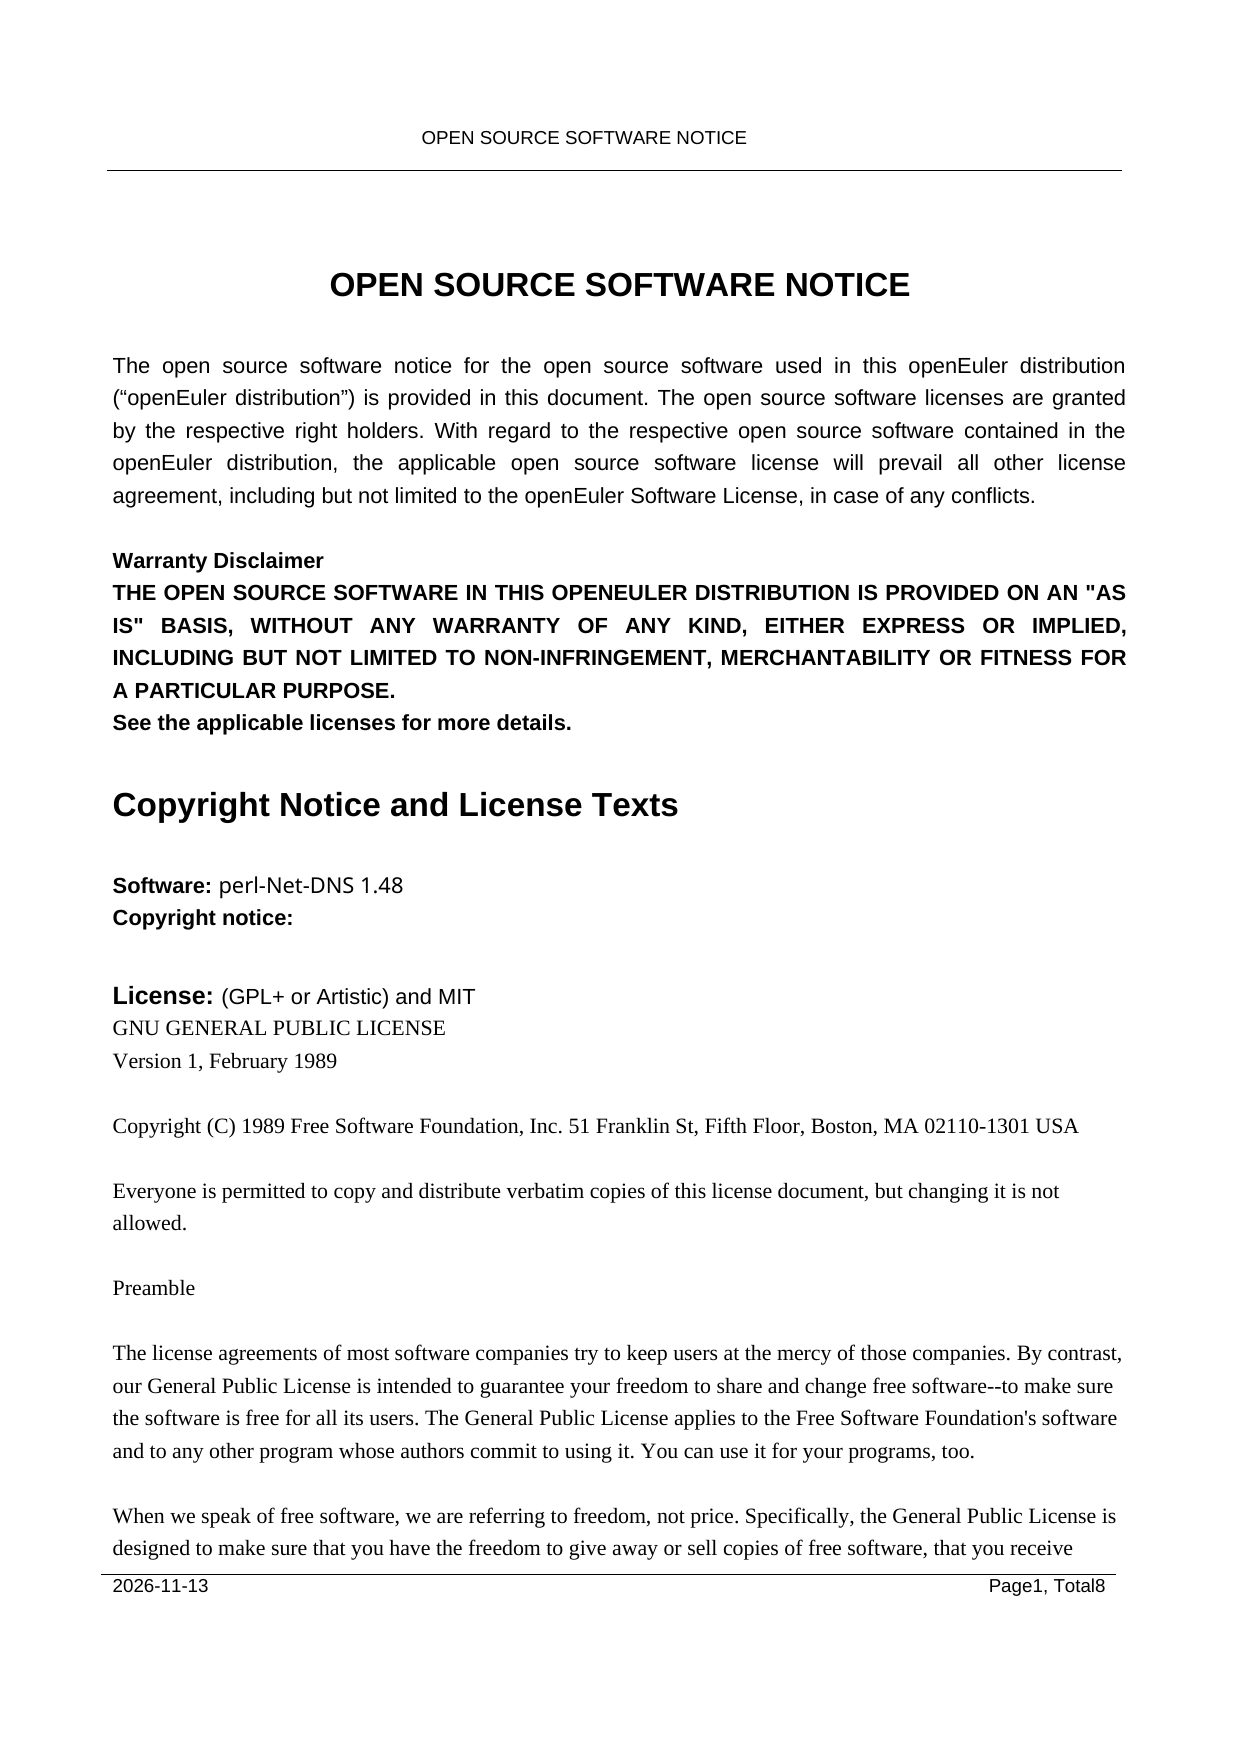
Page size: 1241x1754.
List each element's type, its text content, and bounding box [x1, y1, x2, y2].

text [112, 1012, 1128, 1564]
text Copyright notice: [112, 901, 1128, 934]
title Software: perl-Net-DNS 1.48 [112, 869, 1128, 901]
text Warranty Disclaimer [112, 544, 1128, 576]
text THE OPEN SOURCE SOFTWARE IN THIS OPENEULER DISTRIBUTION IS PROVIDED ON AN "AS IS" BASIS, WITHOUT ANY WARRANTY OF ANY KIND, EITHER EXPRESS OR IMPLIED, INCLUDING BUT NOT LIMITED TO NON-INFRINGEMENT, MERCHANTABILITY OR FITNESS FOR A PARTICULAR PURPOSE. See the applicable licenses for more details. [112, 576, 1128, 739]
text License: (GPL+ or Artistic) and MIT [112, 979, 1128, 1012]
text Copyright Notice and License Texts [112, 771, 1128, 836]
text OPEN SOURCE SOFTWARE NOTICE [112, 251, 1128, 316]
text The open source software notice for the open source software used in this openEuler distribution (“openEuler distribution”) is provided in this document. The open source software licenses are granted by the respective right holders. With regard to the respective open source software contained in the openEuler distribution, the applicable open source software license will prevail all other license agreement, including but not limited to the openEuler Software License, in case of any conflicts. [112, 349, 1128, 511]
